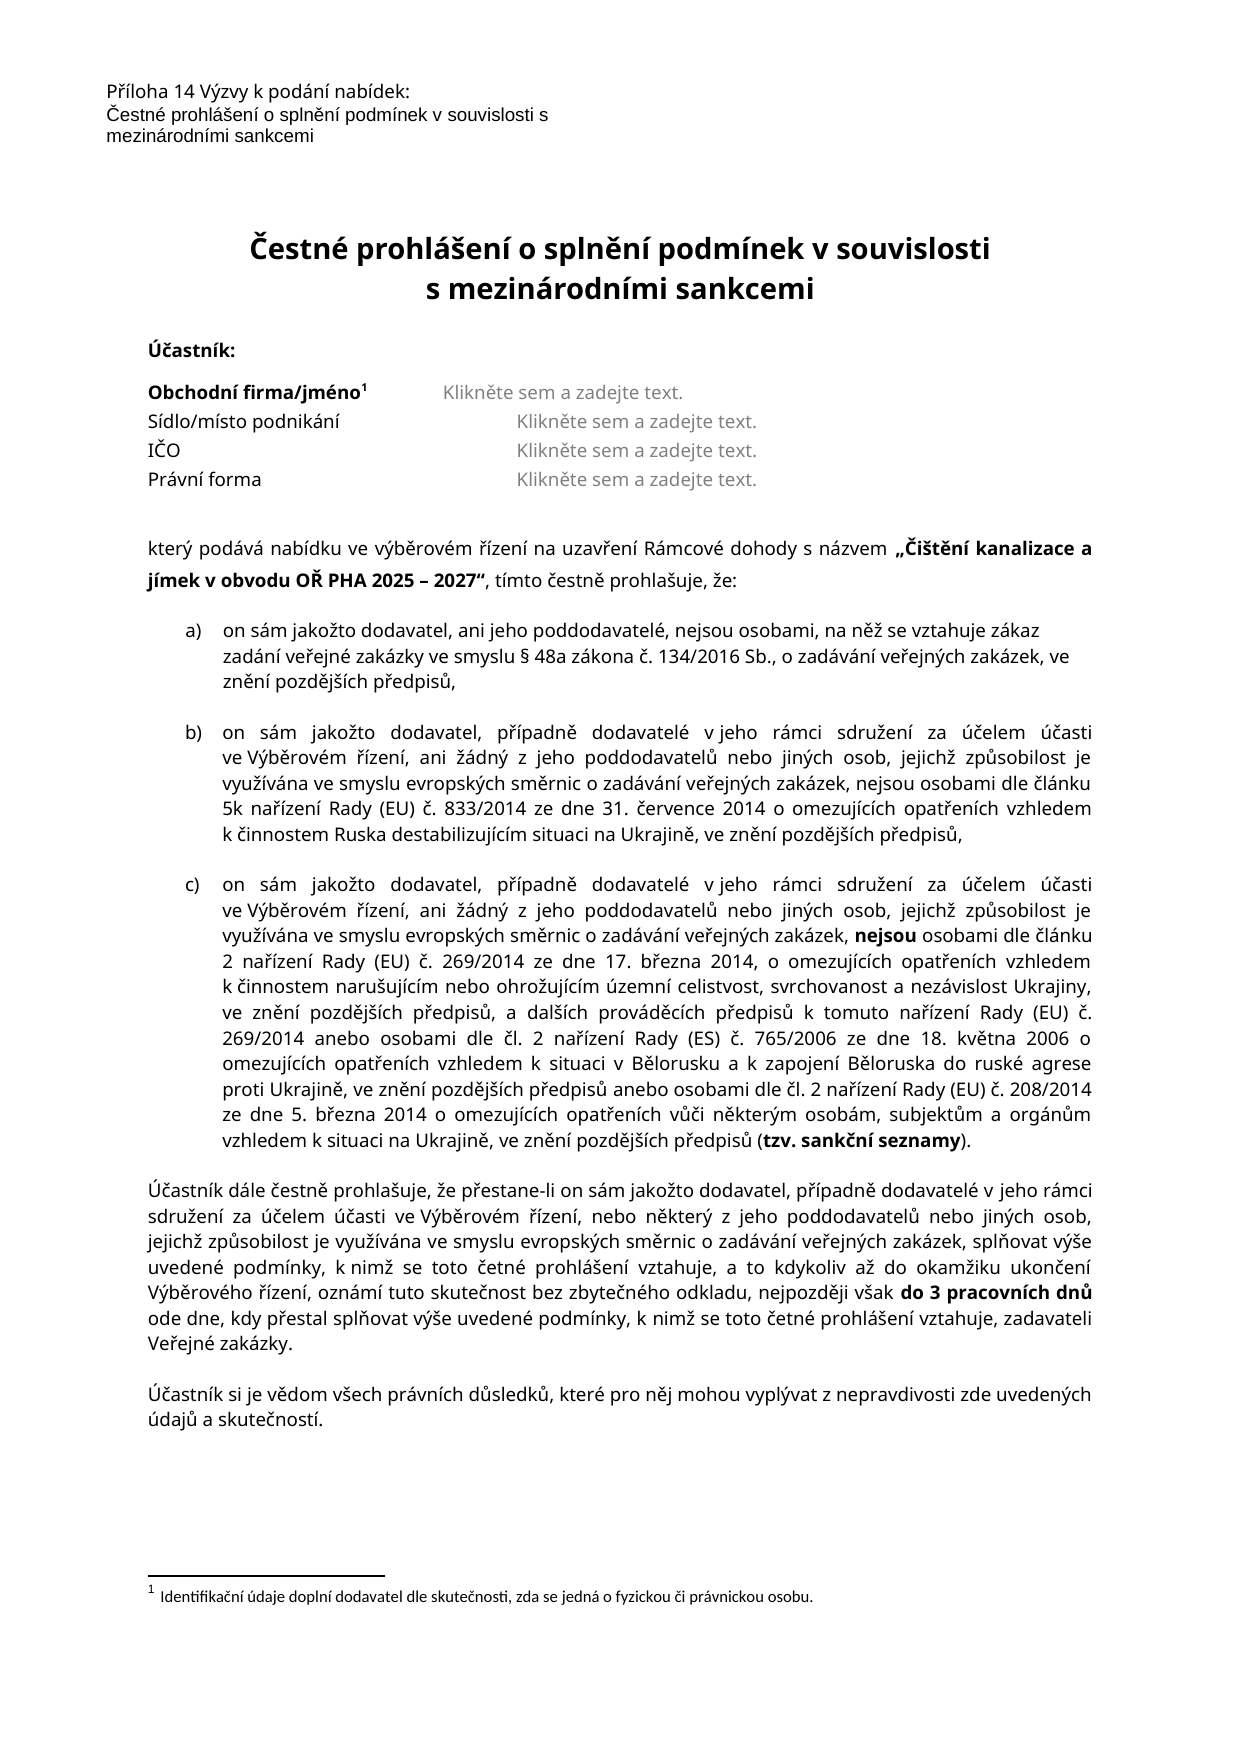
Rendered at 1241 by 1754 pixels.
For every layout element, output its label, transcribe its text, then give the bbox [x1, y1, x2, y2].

list on sám jakožto dodavatel, případně dodavatelé v jeho rámci sdružení za účelem účasti ve Výběrovém řízení, ani žádný z jeho poddodavatelů nebo jiných osob, jejichž způsobilost je využívána ve smyslu evropských směrnic o zadávání veřejných zakázek, nejsou osobami dle článku 2 nařízení Rady (EU) č. 269/2014 ze dne 17. března 2014, o omezujících opatřeních vzhledem k činnostem narušujícím nebo ohrožujícím územní celistvost, svrchovanost a nezávislost Ukrajiny, ve znění pozdějších předpisů, a dalších prováděcích předpisů k tomuto nařízení Rady (EU) č. 269/2014 anebo osobami dle čl. 2 nařízení Rady (ES) č. 765/2006 ze dne 18. května 2006 o omezujících opatřeních vzhledem k situaci v Bělorusku a k zapojení Běloruska do ruské agrese proti Ukrajině, ve znění pozdějších předpisů anebo osobami dle čl. 2 nařízení Rady (EU) č. 208/2014 ze dne 5. března 2014 o omezujících opatřeních vůči některým osobám, subjektům a orgánům vzhledem k situaci na Ukrajině, ve znění pozdějších předpisů (tzv. sankční seznamy). [185, 872, 1093, 1152]
list on sám jakožto dodavatel, případně dodavatelé v jeho rámci sdružení za účelem účasti ve Výběrovém řízení, ani žádný z jeho poddodavatelů nebo jiných osob, jejichž způsobilost je využívána ve smyslu evropských směrnic o zadávání veřejných zakázek, nejsou osobami dle článku 5k nařízení Rady (EU) č. 833/2014 ze dne 31. července 2014 o omezujících opatřeních vzhledem k činnostem Ruska destabilizujícím situaci na Ukrajině, ve znění pozdějších předpisů, [185, 719, 1093, 847]
title Čestné prohlášení o splnění podmínek v souvislosti s mezinárodními sankcemi [148, 228, 1093, 308]
text Právní forma [148, 463, 1093, 492]
text který podává nabídku ve výběrovém řízení na uzavření Rámcové dohody s názvem „Čištění kanalizace a jímek v obvodu OŘ PHA 2025 – 2027“, tímto čestně prohlašuje, že: [148, 530, 1093, 592]
list on sám jakožto dodavatel, ani jeho poddodavatelé, nejsou osobami, na něž se vztahuje zákaz zadání veřejné zakázky ve smyslu § 48a zákona č. 134/2016 Sb., o zadávání veřejných zakázek, ve znění pozdějších předpisů, [185, 617, 1093, 694]
text IČO [148, 434, 1093, 463]
text Účastník dále čestně prohlašuje, že přestane-li on sám jakožto dodavatel, případně dodavatelé v jeho rámci sdružení za účelem účasti ve Výběrovém řízení, nebo některý z jeho poddodavatelů nebo jiných osob, jejichž způsobilost je využívána ve smyslu evropských směrnic o zadávání veřejných zakázek, splňovat výše uvedené podmínky, k nimž se toto četné prohlášení vztahuje, a to kdykoliv až do okamžiku ukončení Výběrového řízení, oznámí tuto skutečnost bez zbytečného odkladu, nejpozději však do 3 pracovních dnů ode dne, kdy přestal splňovat výše uvedené podmínky, k nimž se toto četné prohlášení vztahuje, zadavateli Veřejné zakázky. [148, 1177, 1093, 1356]
text Obchodní firma/jméno [148, 376, 1093, 405]
text Účastník: [148, 333, 1093, 364]
text Účastník si je vědom všech právních důsledků, které pro něj mohou vyplývat z nepravdivosti zde uvedených údajů a skutečností. [148, 1381, 1093, 1432]
text Sídlo/místo podnikání [148, 405, 1093, 434]
